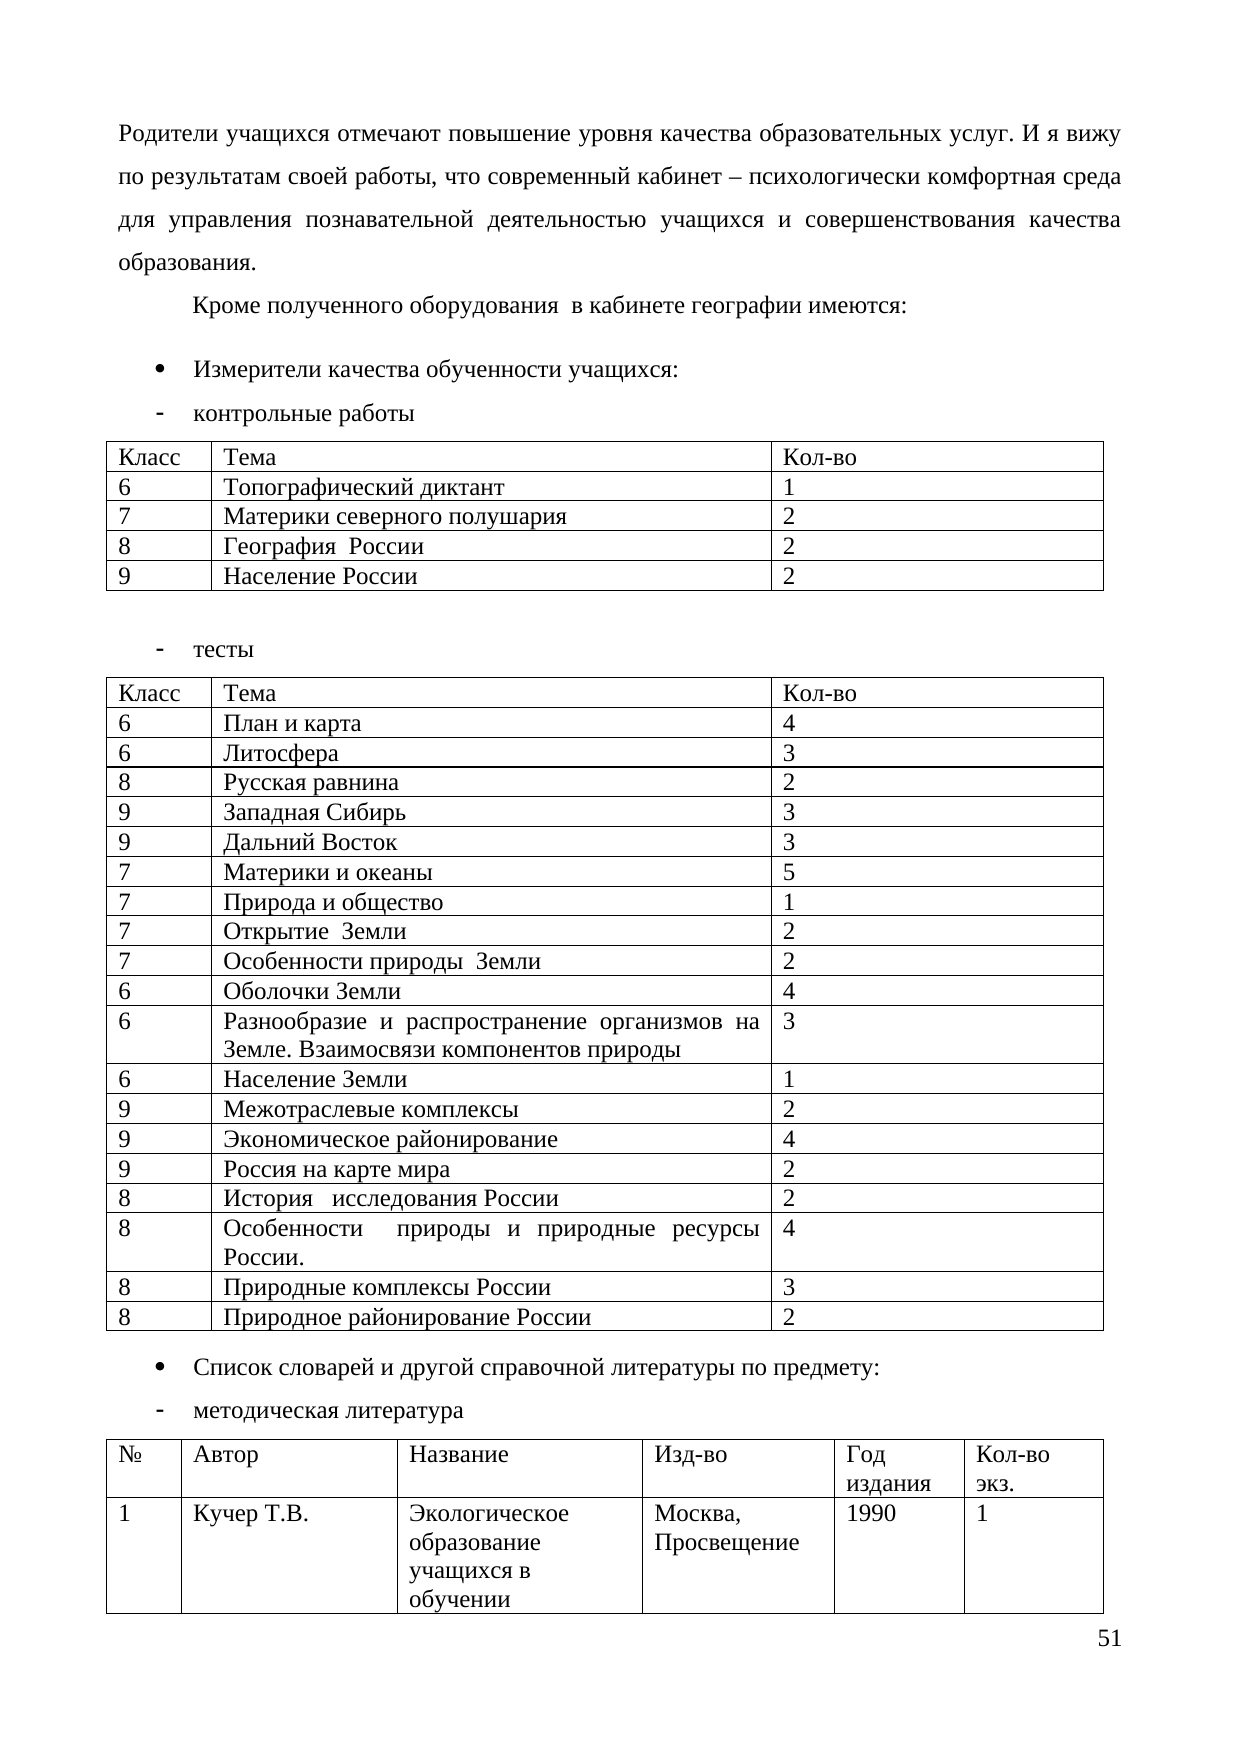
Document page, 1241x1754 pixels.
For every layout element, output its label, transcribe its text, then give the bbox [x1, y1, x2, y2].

table_cell 3 [772, 738, 1103, 766]
table_cell Природное районирование России [212, 1302, 771, 1330]
table_cell 2 [772, 1094, 1103, 1123]
table_header Кол-во экз. [965, 1440, 1103, 1497]
table_cell 8 [107, 768, 211, 796]
table_cell 1 [107, 1498, 181, 1613]
table_cell 5 [772, 857, 1103, 886]
text Кроме полученного оборудования в кабинете географии имеются: [118, 291, 1122, 319]
table_cell 2 [772, 1302, 1103, 1330]
subtitle Измерители качества обученности учащихся: [156, 354, 1122, 383]
table_cell 2 [772, 531, 1103, 560]
table_cell 7 [107, 501, 211, 530]
subtitle Список словарей и другой справочной литературы по предмету: [156, 1352, 1122, 1381]
table_cell 7 [107, 946, 211, 975]
table_cell 9 [107, 1094, 211, 1123]
table_cell Русская равнина [212, 768, 771, 796]
table_cell 1 [965, 1498, 1103, 1613]
table_cell 7 [107, 887, 211, 915]
table_cell История исследования России [212, 1184, 771, 1212]
table_cell 4 [772, 1124, 1103, 1153]
table_cell 2 [772, 916, 1103, 945]
table_header Класс [107, 442, 211, 471]
table_cell Межотраслевые комплексы [212, 1094, 771, 1123]
table_header Тема [212, 442, 771, 471]
table_cell 9 [107, 1124, 211, 1153]
list контрольные работы [156, 398, 1122, 426]
table_header Изд-во [643, 1440, 834, 1497]
table_cell Россия на карте мира [212, 1154, 771, 1182]
table_cell 2 [772, 561, 1103, 590]
table_cell Кучер Т.В. [182, 1498, 397, 1613]
table_header № [107, 1440, 181, 1497]
table_cell 1 [772, 887, 1103, 915]
table_cell 9 [107, 561, 211, 590]
table_cell 9 [107, 797, 211, 826]
table_cell План и карта [212, 708, 771, 737]
table_cell 4 [772, 1213, 1103, 1271]
table_cell 3 [772, 1006, 1103, 1063]
table_cell 7 [107, 916, 211, 945]
table_cell 4 [772, 708, 1103, 737]
list методическая литература [156, 1395, 1122, 1424]
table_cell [398, 1498, 642, 1613]
table_header Тема [212, 678, 771, 707]
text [118, 118, 1122, 276]
table_cell 9 [107, 1154, 211, 1182]
table_cell Материки северного полушария [212, 501, 771, 530]
table_cell 2 [772, 768, 1103, 796]
table_cell Открытие Земли [212, 916, 771, 945]
table_cell 6 [107, 1064, 211, 1093]
table_cell 3 [772, 827, 1103, 856]
table_cell Экономическое районирование [212, 1124, 771, 1153]
table_cell 6 [107, 738, 211, 766]
table_header Год издания [835, 1440, 964, 1497]
table_header Кол-во [772, 678, 1103, 707]
table_cell 2 [772, 946, 1103, 975]
table_cell 8 [107, 1184, 211, 1212]
table_cell 2 [772, 1154, 1103, 1182]
table_cell Оболочки Земли [212, 976, 771, 1005]
table_cell Особенности природы и природные ресурсы России. [212, 1213, 771, 1271]
table_cell География России [212, 531, 771, 560]
table_cell 1990 [835, 1498, 964, 1613]
table_cell Особенности природы Земли [212, 946, 771, 975]
table_cell 8 [107, 1213, 211, 1271]
table_cell Материки и океаны [212, 857, 771, 886]
table_cell 8 [107, 531, 211, 560]
table_cell 7 [107, 857, 211, 886]
table_header Класс [107, 678, 211, 707]
table_cell Разнообразие и распространение организмов на Земле. Взаимосвязи компонентов природы [212, 1006, 771, 1063]
table_cell Природные комплексы России [212, 1272, 771, 1301]
table_cell Дальний Восток [212, 827, 771, 856]
table_cell 2 [772, 501, 1103, 530]
table_cell Природа и общество [212, 887, 771, 915]
table_header Автор [182, 1440, 397, 1497]
table_cell 9 [107, 827, 211, 856]
table_cell 8 [107, 1272, 211, 1301]
table_cell Население России [212, 561, 771, 590]
table_cell Литосфера [212, 738, 771, 766]
table_header Название [398, 1440, 642, 1497]
table_cell 3 [772, 1272, 1103, 1301]
table_cell Западная Сибирь [212, 797, 771, 826]
list тесты [156, 634, 1122, 663]
table_header Кол-во [772, 442, 1103, 471]
table_cell 6 [107, 1006, 211, 1063]
table_cell Москва, Просвещение [643, 1498, 834, 1613]
table_cell Население Земли [212, 1064, 771, 1093]
table_cell 8 [107, 1302, 211, 1330]
table_cell Топографический диктант [212, 472, 771, 500]
table_cell 3 [772, 797, 1103, 826]
table_cell 6 [107, 708, 211, 737]
table_cell 1 [772, 472, 1103, 500]
table_cell 1 [772, 1064, 1103, 1093]
table_cell 6 [107, 472, 211, 500]
table_cell 2 [772, 1184, 1103, 1212]
table_cell 4 [772, 976, 1103, 1005]
table_cell 6 [107, 976, 211, 1005]
